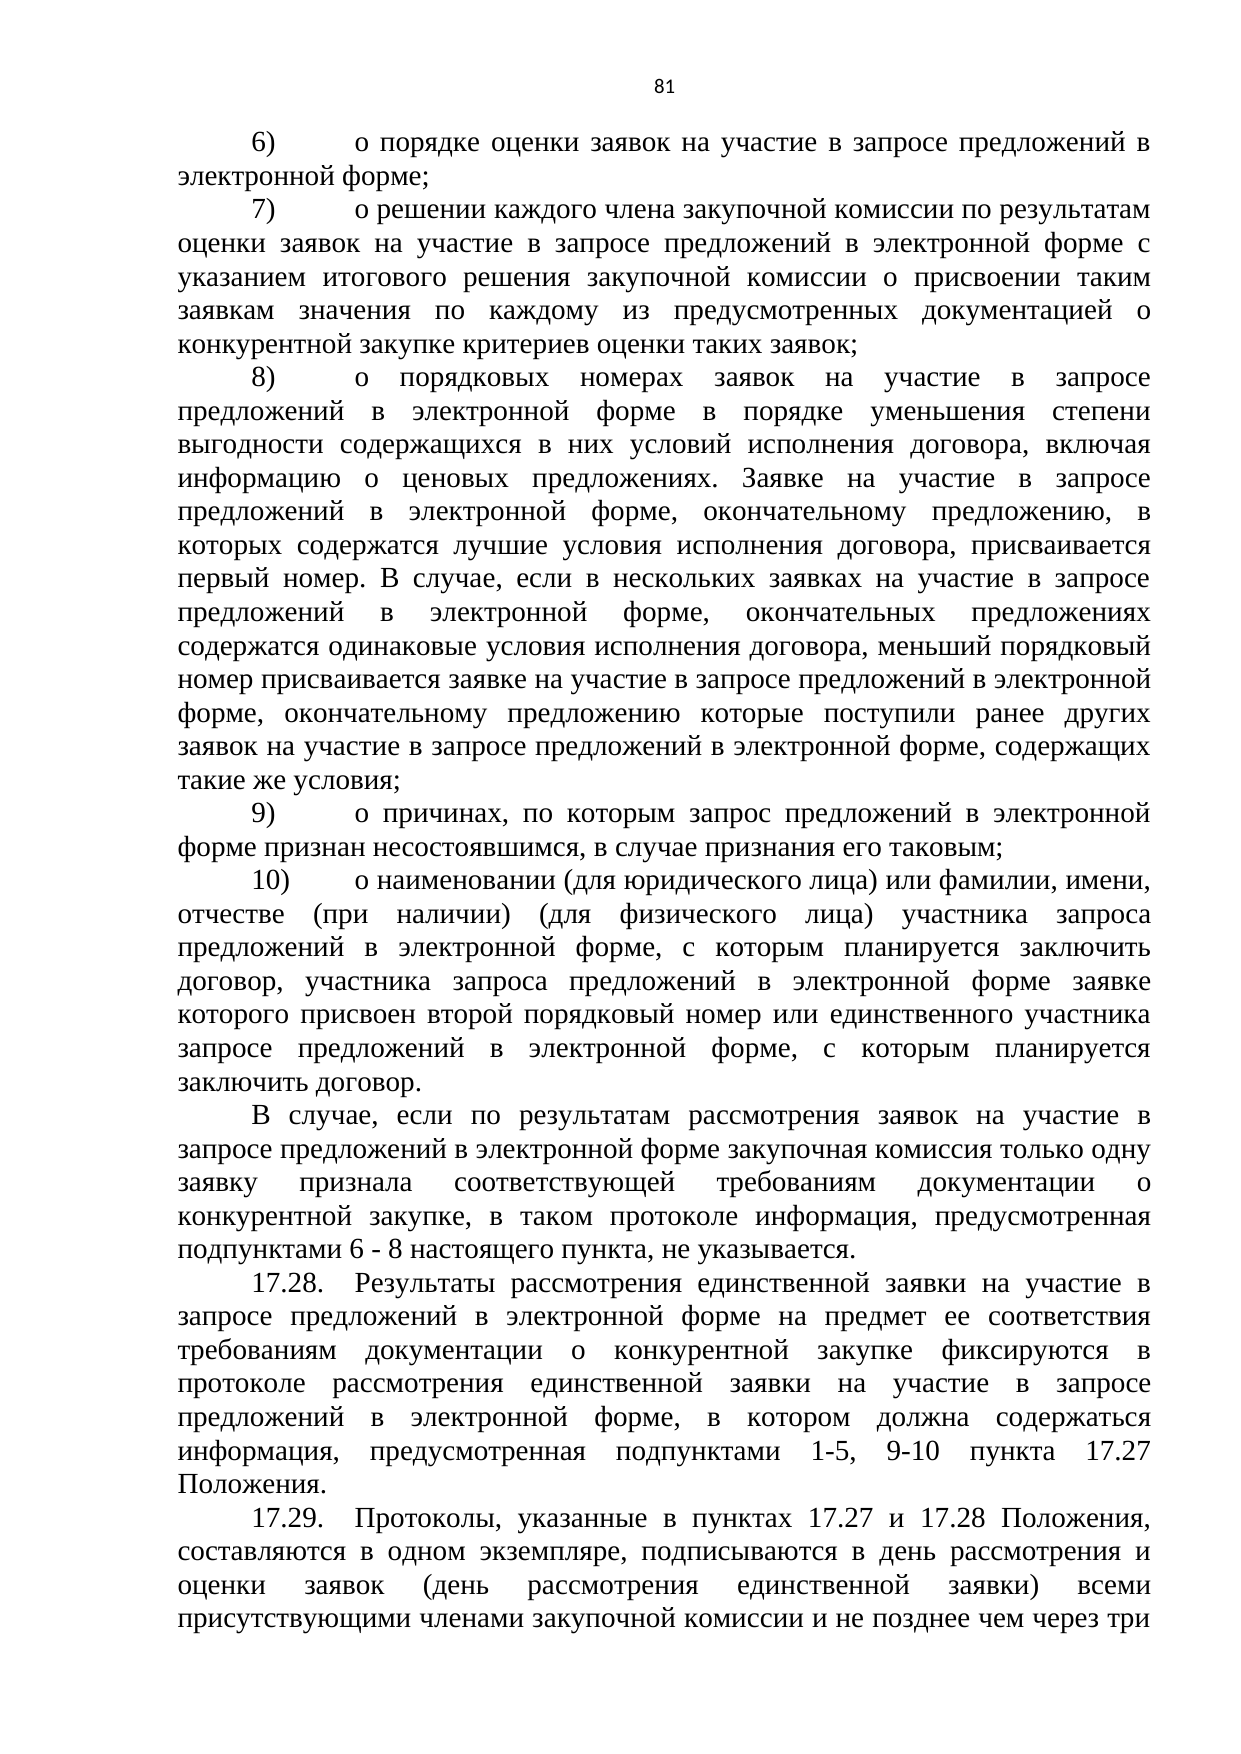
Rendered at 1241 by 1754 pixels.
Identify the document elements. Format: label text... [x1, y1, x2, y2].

list о порядке оценки заявок на участие в запросе предложений в электронной форме; [177, 124, 1152, 192]
list о решении каждого члена закупочной комиссии по результатам оценки заявок на участие в запросе предложений в электронной форме с указанием итогового решения закупочной комиссии о присвоении таким заявкам значения по каждому из предусмотренных документацией о конкурентной закупке критериев оценки таких заявок; [177, 192, 1152, 359]
text В случае, если по результатам рассмотрения заявок на участие в запросе предложений в электронной форме закупочная комиссия только одну заявку признала соответствующей требованиям документации о конкурентной закупке, в таком протоколе информация, предусмотренная подпунктами 6 - 8 настоящего пункта, не указывается. [177, 1097, 1152, 1265]
list о наименовании (для юридического лица) или фамилии, имени, отчестве (при наличии) (для физического лица) участника запроса предложений в электронной форме, с которым планируется заключить договор, участника запроса предложений в электронной форме заявке которого присвоен второй порядковый номер или единственного участника запросе предложений в электронной форме, с которым планируется заключить договор. [177, 862, 1152, 1097]
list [177, 1500, 1152, 1634]
list о причинах, по которым запрос предложений в электронной форме признан несостоявшимся, в случае признания его таковым; [177, 795, 1152, 862]
list Результаты рассмотрения единственной заявки на участие в запросе предложений в электронной форме на предмет ее соответствия требованиям документации о конкурентной закупке фиксируются в протоколе рассмотрения единственной заявки на участие в запросе предложений в электронной форме, в котором должна содержаться информация, предусмотренная подпунктами 1-5, 9-10 пункта 17.27 Положения. [177, 1265, 1152, 1500]
list о порядковых номерах заявок на участие в запросе предложений в электронной форме в порядке уменьшения степени выгодности содержащихся в них условий исполнения договора, включая информацию о ценовых предложениях. Заявке на участие в запросе предложений в электронной форме, окончательному предложению, в которых содержатся лучшие условия исполнения договора, присваивается первый номер. В случае, если в нескольких заявках на участие в запросе предложений в электронной форме, окончательных предложениях содержатся одинаковые условия исполнения договора, меньший порядковый номер присваивается заявке на участие в запросе предложений в электронной форме, окончательному предложению которые поступили ранее других заявок на участие в запросе предложений в электронной форме, содержащих такие же условия; [177, 359, 1152, 795]
